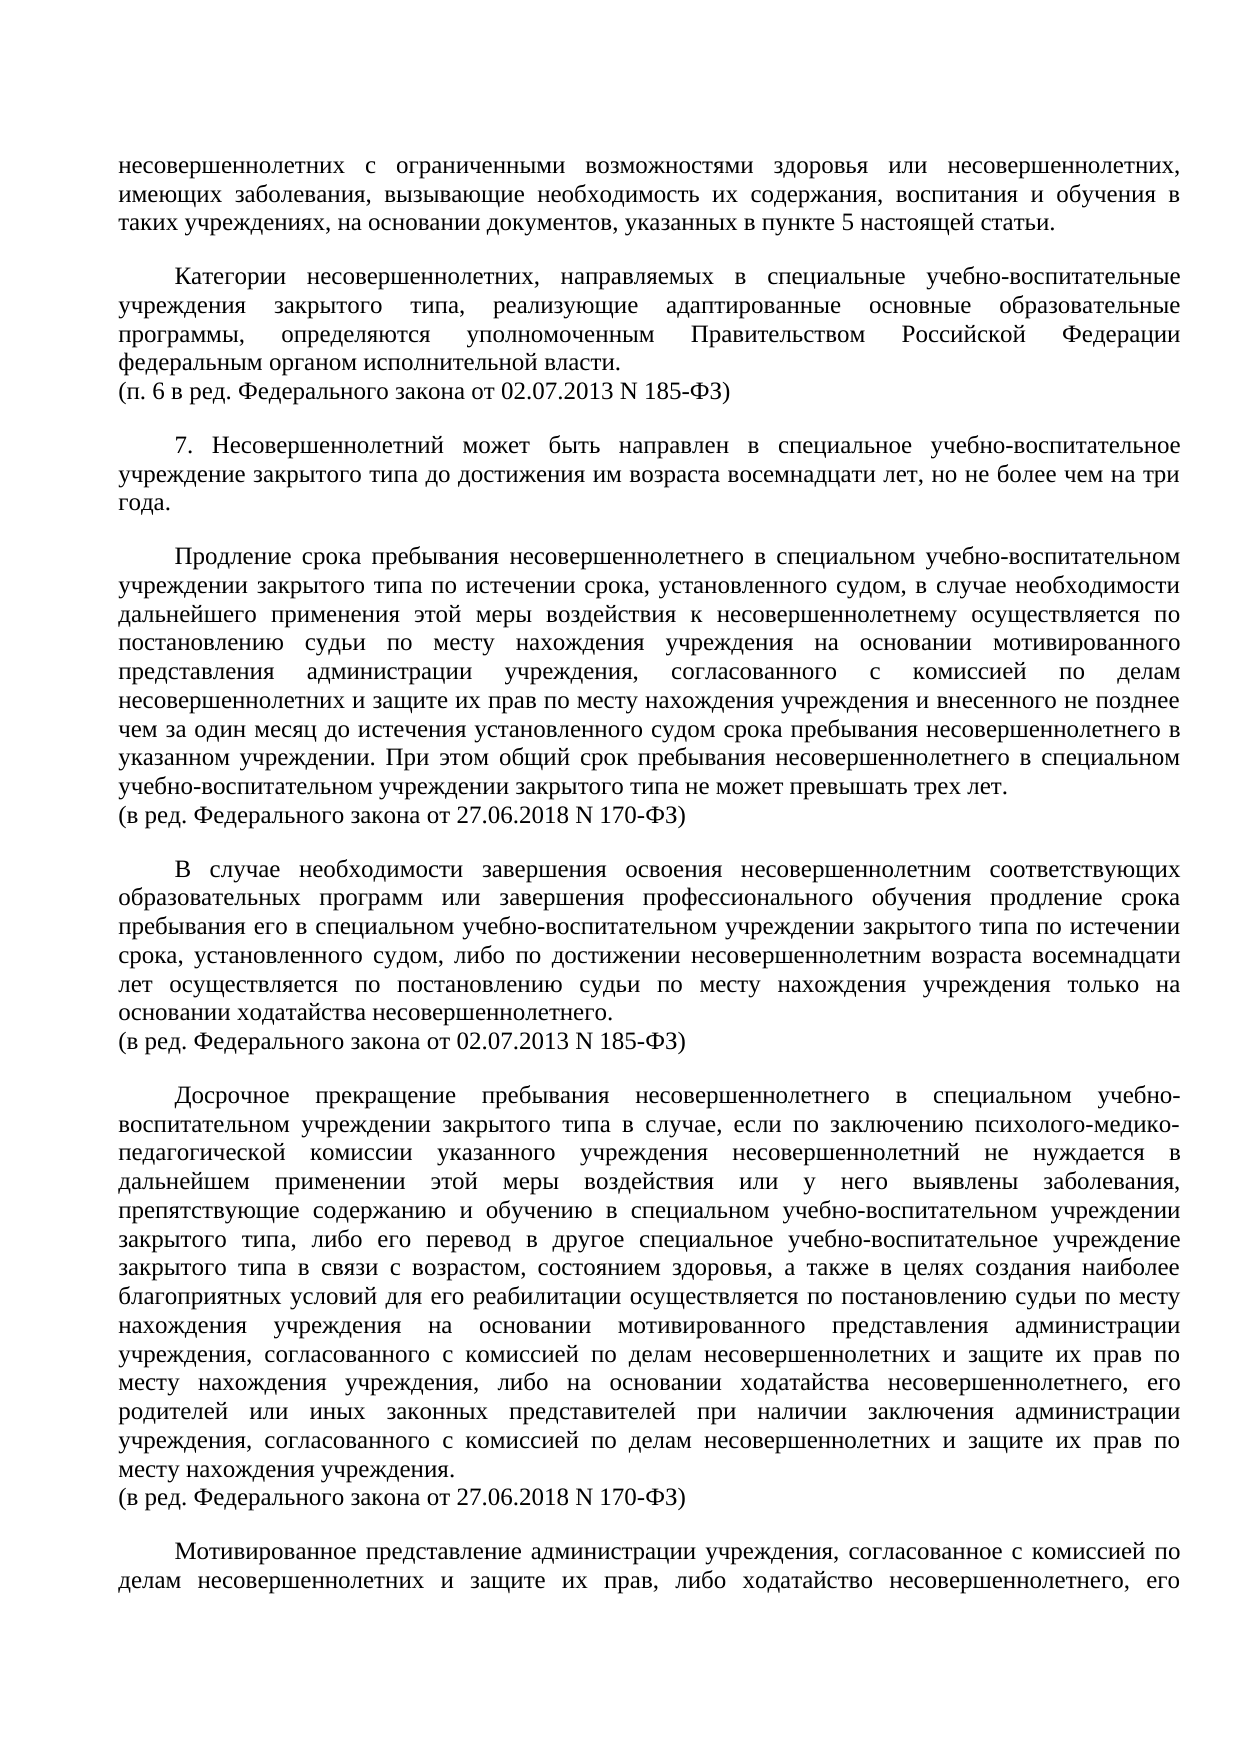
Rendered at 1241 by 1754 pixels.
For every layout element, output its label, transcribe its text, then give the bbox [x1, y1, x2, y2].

text 7. Несовершеннолетний может быть направлен в специальное учебно-воспитательное учреждение закрытого типа до достижения им возраста восемнадцати лет, но не более чем на три года. [118, 430, 1181, 516]
text Продление срока пребывания несовершеннолетнего в специальном учебно-воспитательном учреждении закрытого типа по истечении срока, установленного судом, в случае необходимости дальнейшего применения этой меры воздействия к несовершеннолетнему осуществляется по постановлению судьи по месту нахождения учреждения на основании мотивированного представления администрации учреждения, согласованного с комиссией по делам несовершеннолетних и защите их прав по месту нахождения учреждения и внесенного не позднее чем за один месяц до истечения установленного судом срока пребывания несовершеннолетнего в указанном учреждении. При этом общий срок пребывания несовершеннолетнего в специальном учебно-воспитательном учреждении закрытого типа не может превышать трех лет. [118, 541, 1181, 800]
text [118, 1536, 1181, 1594]
text Категории несовершеннолетних, направляемых в специальные учебно-воспитательные учреждения закрытого типа, реализующие адаптированные основные образовательные программы, определяются уполномоченным Правительством Российской Федерации федеральным органом исполнительной власти. [118, 261, 1181, 376]
text (в ред. Федерального закона от 27.06.2018 N 170-ФЗ) [118, 800, 1181, 829]
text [118, 150, 1181, 236]
text (п. 6 в ред. Федерального закона от 02.07.2013 N 185-ФЗ) [118, 376, 1181, 405]
text В случае необходимости завершения освоения несовершеннолетним соответствующих образовательных программ или завершения профессионального обучения продление срока пребывания его в специальном учебно-воспитательном учреждении закрытого типа по истечении срока, установленного судом, либо по достижении несовершеннолетним возраста восемнадцати лет осуществляется по постановлению судьи по месту нахождения учреждения только на основании ходатайства несовершеннолетнего. [118, 854, 1181, 1026]
text (в ред. Федерального закона от 02.07.2013 N 185-ФЗ) [118, 1026, 1181, 1055]
text (в ред. Федерального закона от 27.06.2018 N 170-ФЗ) [118, 1482, 1181, 1511]
text Досрочное прекращение пребывания несовершеннолетнего в специальном учебно-воспитательном учреждении закрытого типа в случае, если по заключению психолого-медико-педагогической комиссии указанного учреждения несовершеннолетний не нуждается в дальнейшем применении этой меры воздействия или у него выявлены заболевания, препятствующие содержанию и обучению в специальном учебно-воспитательном учреждении закрытого типа, либо его перевод в другое специальное учебно-воспитательное учреждение закрытого типа в связи с возрастом, состоянием здоровья, а также в целях создания наиболее благоприятных условий для его реабилитации осуществляется по постановлению судьи по месту нахождения учреждения на основании мотивированного представления администрации учреждения, согласованного с комиссией по делам несовершеннолетних и защите их прав по месту нахождения учреждения, либо на основании ходатайства несовершеннолетнего, его родителей или иных законных представителей при наличии заключения администрации учреждения, согласованного с комиссией по делам несовершеннолетних и защите их прав по месту нахождения учреждения. [118, 1080, 1181, 1482]
